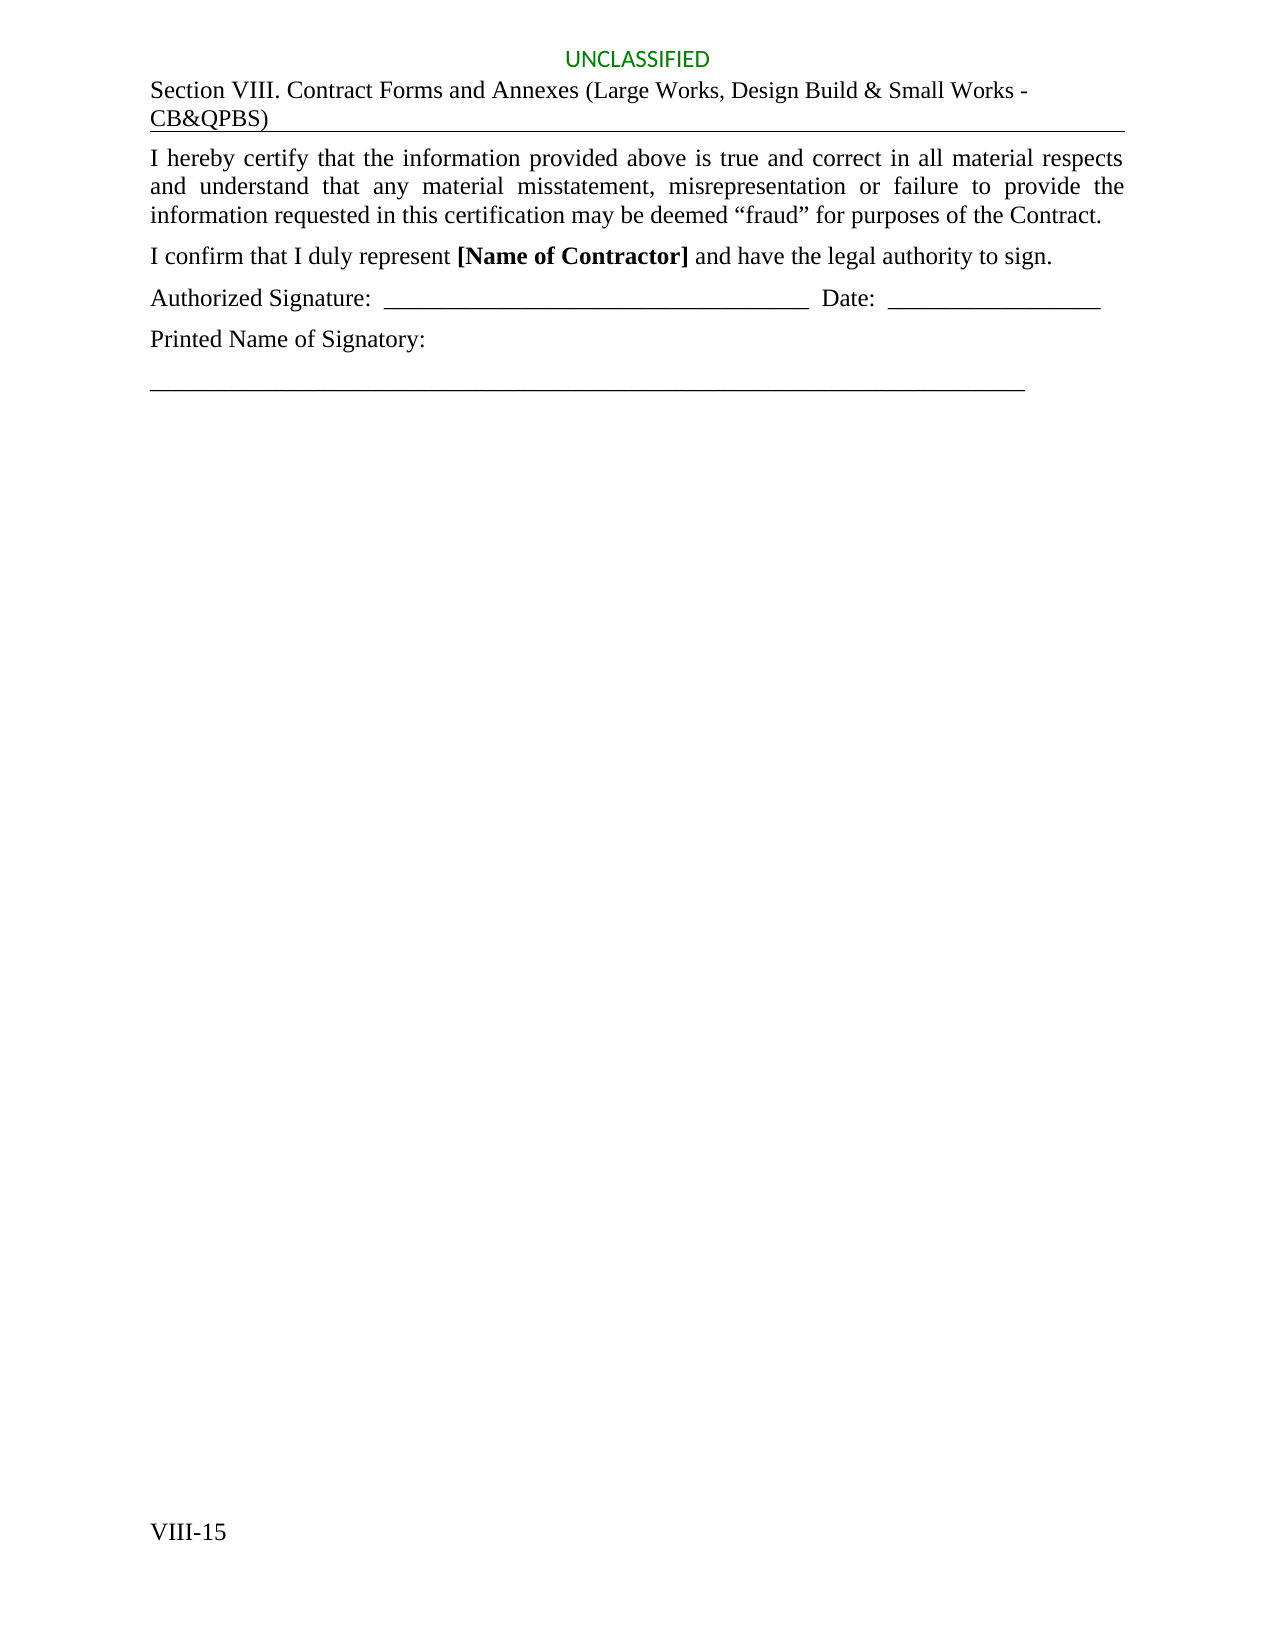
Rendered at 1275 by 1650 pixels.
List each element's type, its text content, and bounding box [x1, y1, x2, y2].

text I confirm that I duly represent [Name of Contractor] and have the legal authority to sign. [150, 241, 1125, 270]
text I hereby certify that the information provided above is true and correct in all material respects and understand that any material misstatement, misrepresentation or failure to provide the information requested in this certification may be deemed “fraud” for purposes of the Contract. [150, 143, 1125, 229]
text ______________________________________________________________________ [150, 365, 1125, 394]
text Printed Name of Signatory: [150, 324, 1125, 353]
text Authorized Signature: __________________________________ Date: _________________ [150, 283, 1125, 311]
